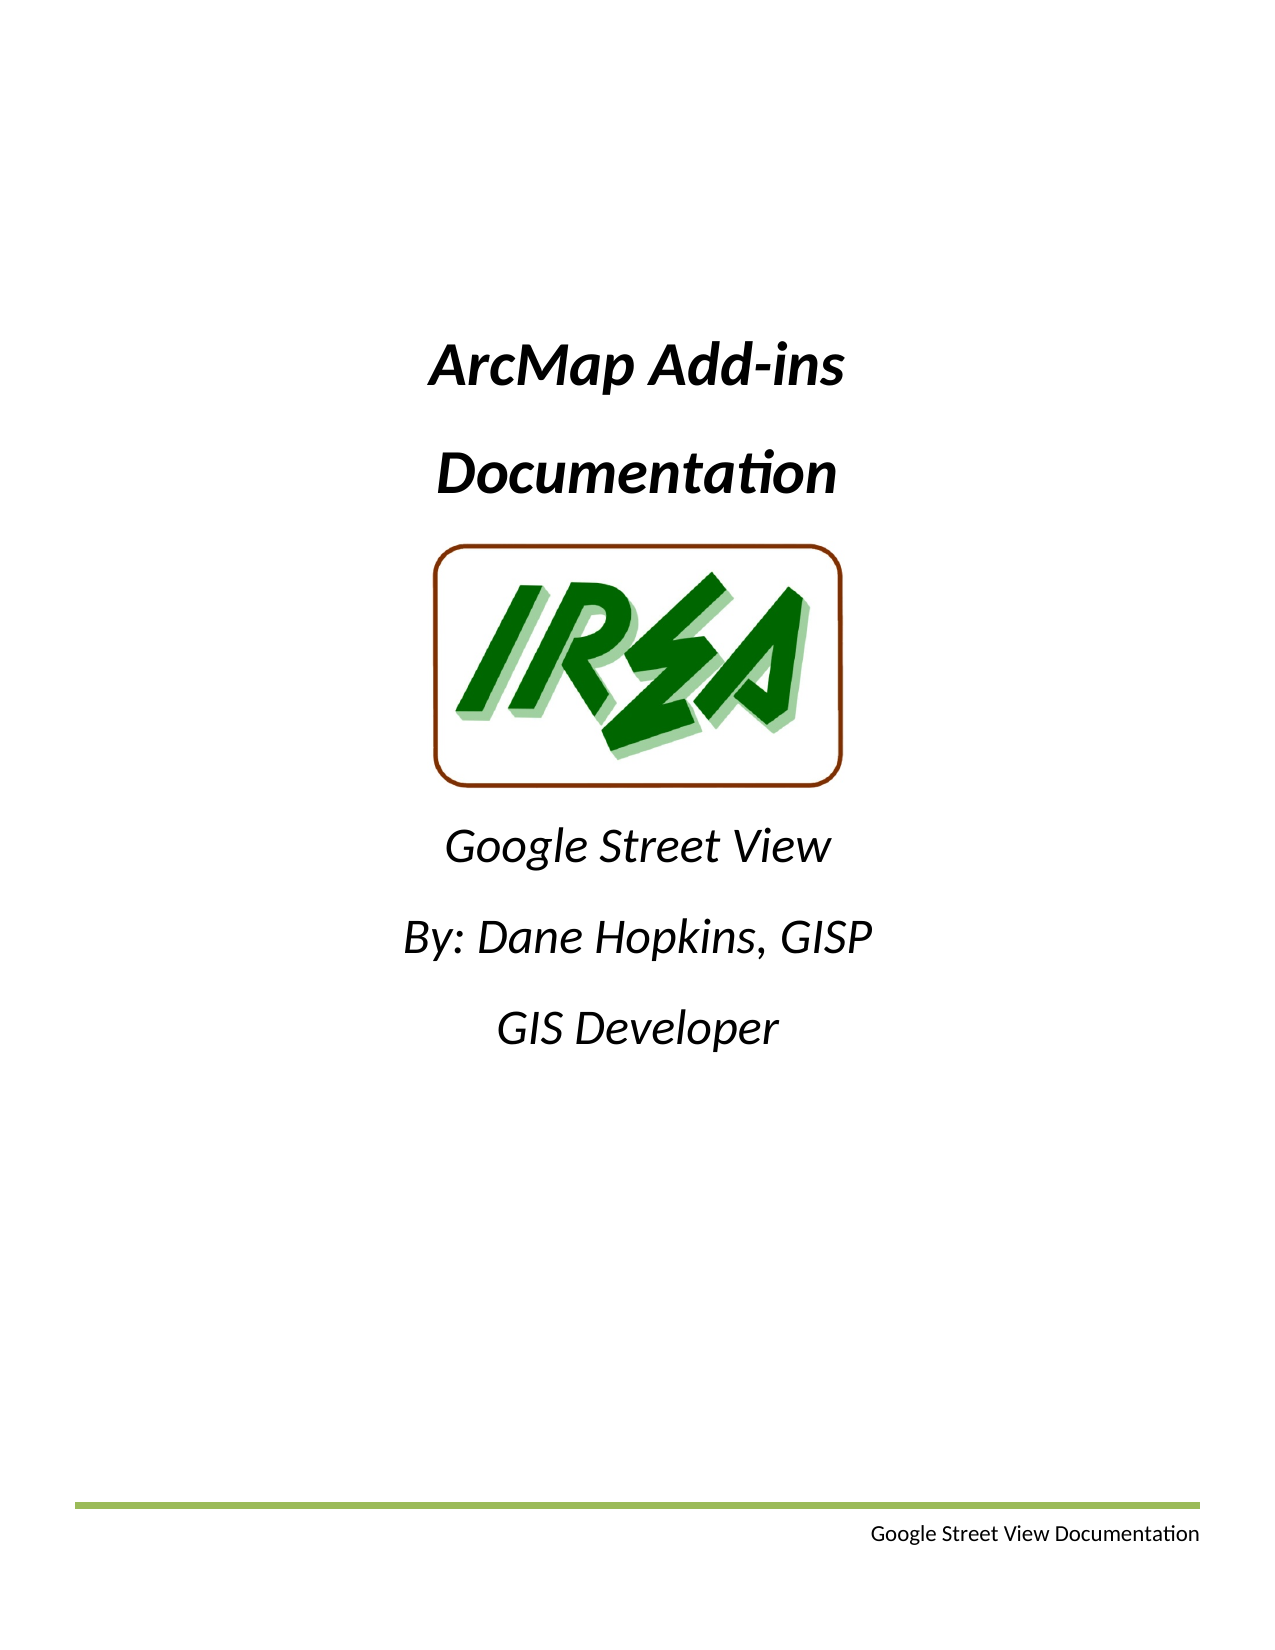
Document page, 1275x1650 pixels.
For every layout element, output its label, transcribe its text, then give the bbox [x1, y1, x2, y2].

picture [418, 541, 857, 789]
text Documentation [75, 433, 1200, 509]
text Google Street View [75, 814, 1200, 875]
text By: Dane Hopkins, GISP [75, 905, 1200, 966]
text GIS Developer [75, 996, 1200, 1057]
text ArcMap Add-ins [75, 324, 1200, 401]
